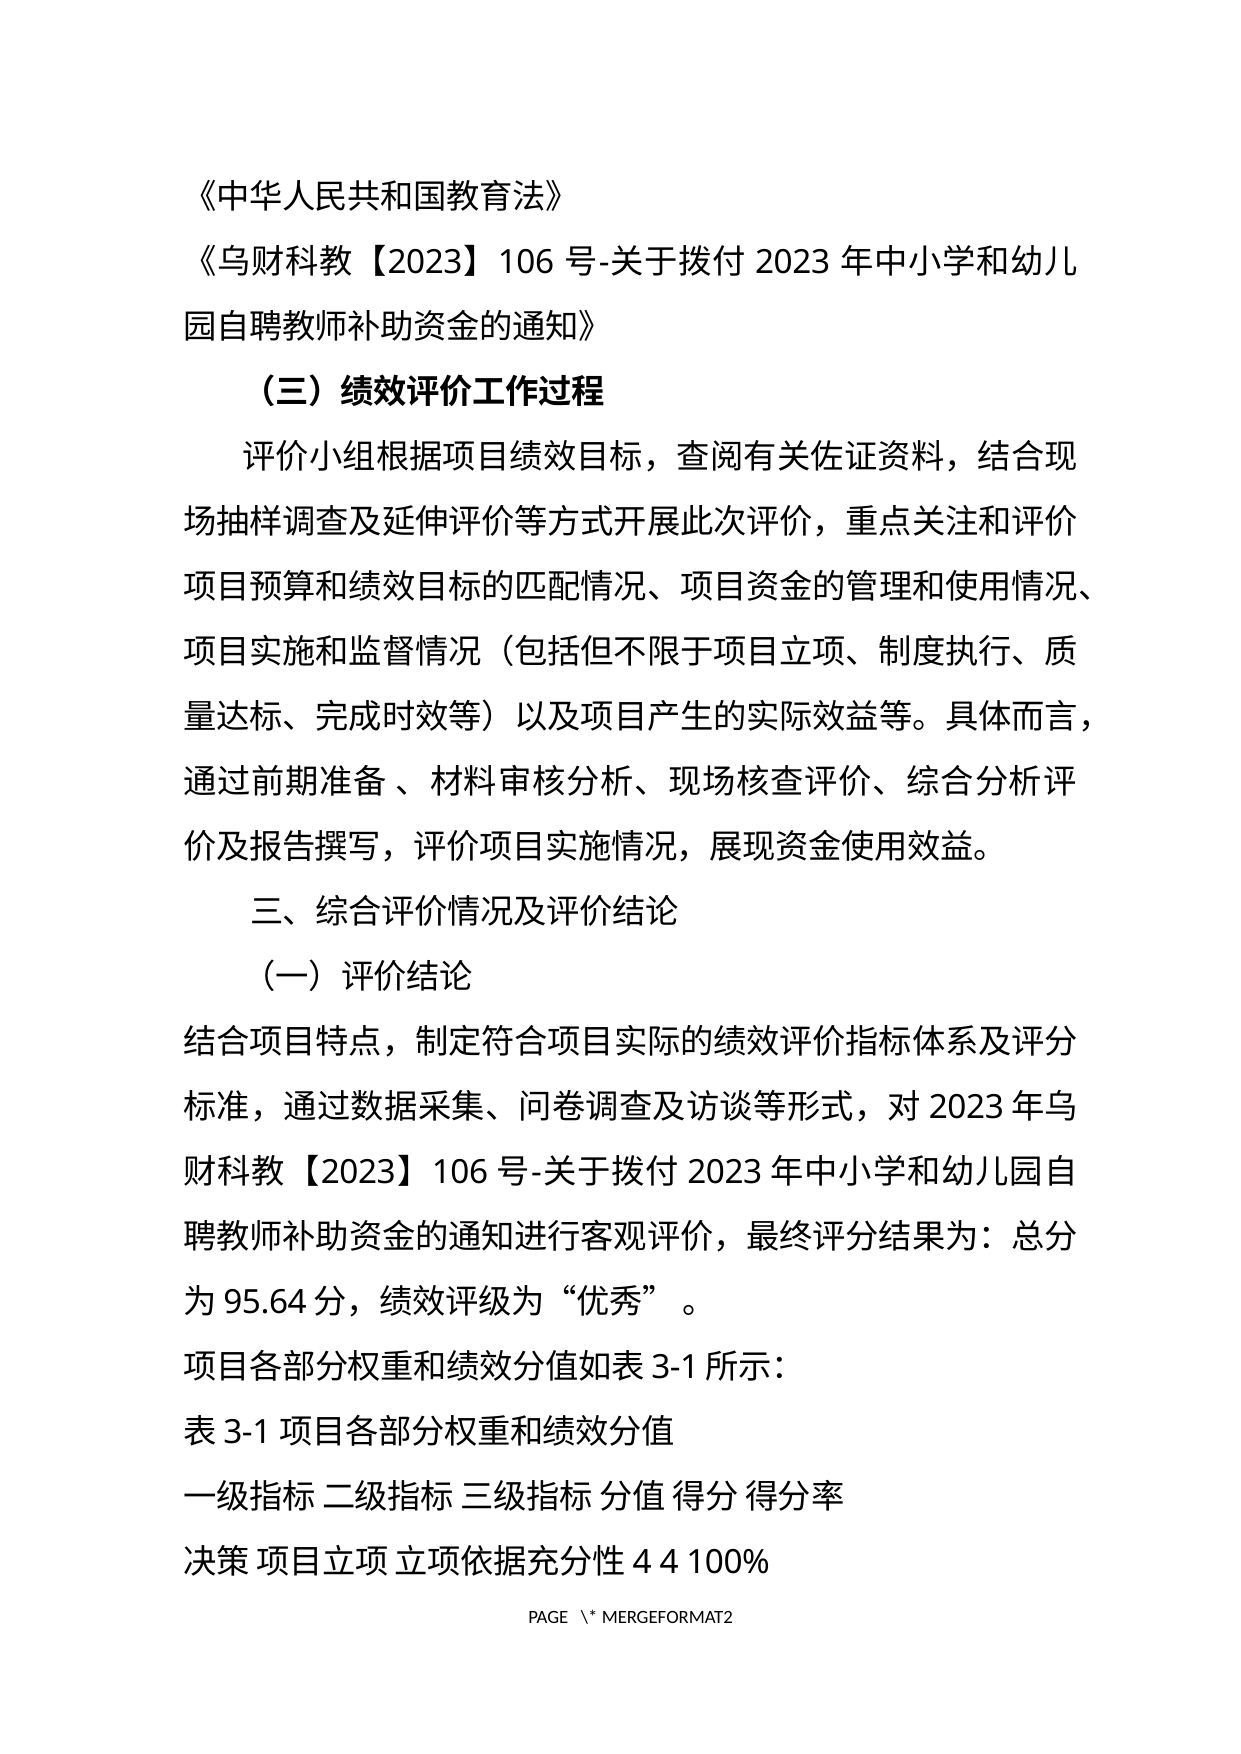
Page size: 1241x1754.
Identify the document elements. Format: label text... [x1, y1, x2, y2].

text 评价小组根据项目绩效目标，查阅有关佐证资料，结合现场抽样调查及延伸评价等方式开展此次评价，重点关注和评价项目预算和绩效目标的匹配情况、项目资金的管理和使用情况、项目实施和监督情况（包括但不限于项目立项、制度执行、质量达标、完成时效等）以及项目产生的实际效益等。具体而言，通过前期准备 、材料审核分析、现场核查评价、综合分析评价及报告撰写，评价项目实施情况，展现资金使用效益。 [183, 422, 1078, 877]
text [183, 162, 1078, 357]
text （三）绩效评价工作过程 [183, 357, 1078, 422]
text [183, 942, 1078, 1592]
text 三、综合评价情况及评价结论 [183, 877, 1078, 942]
